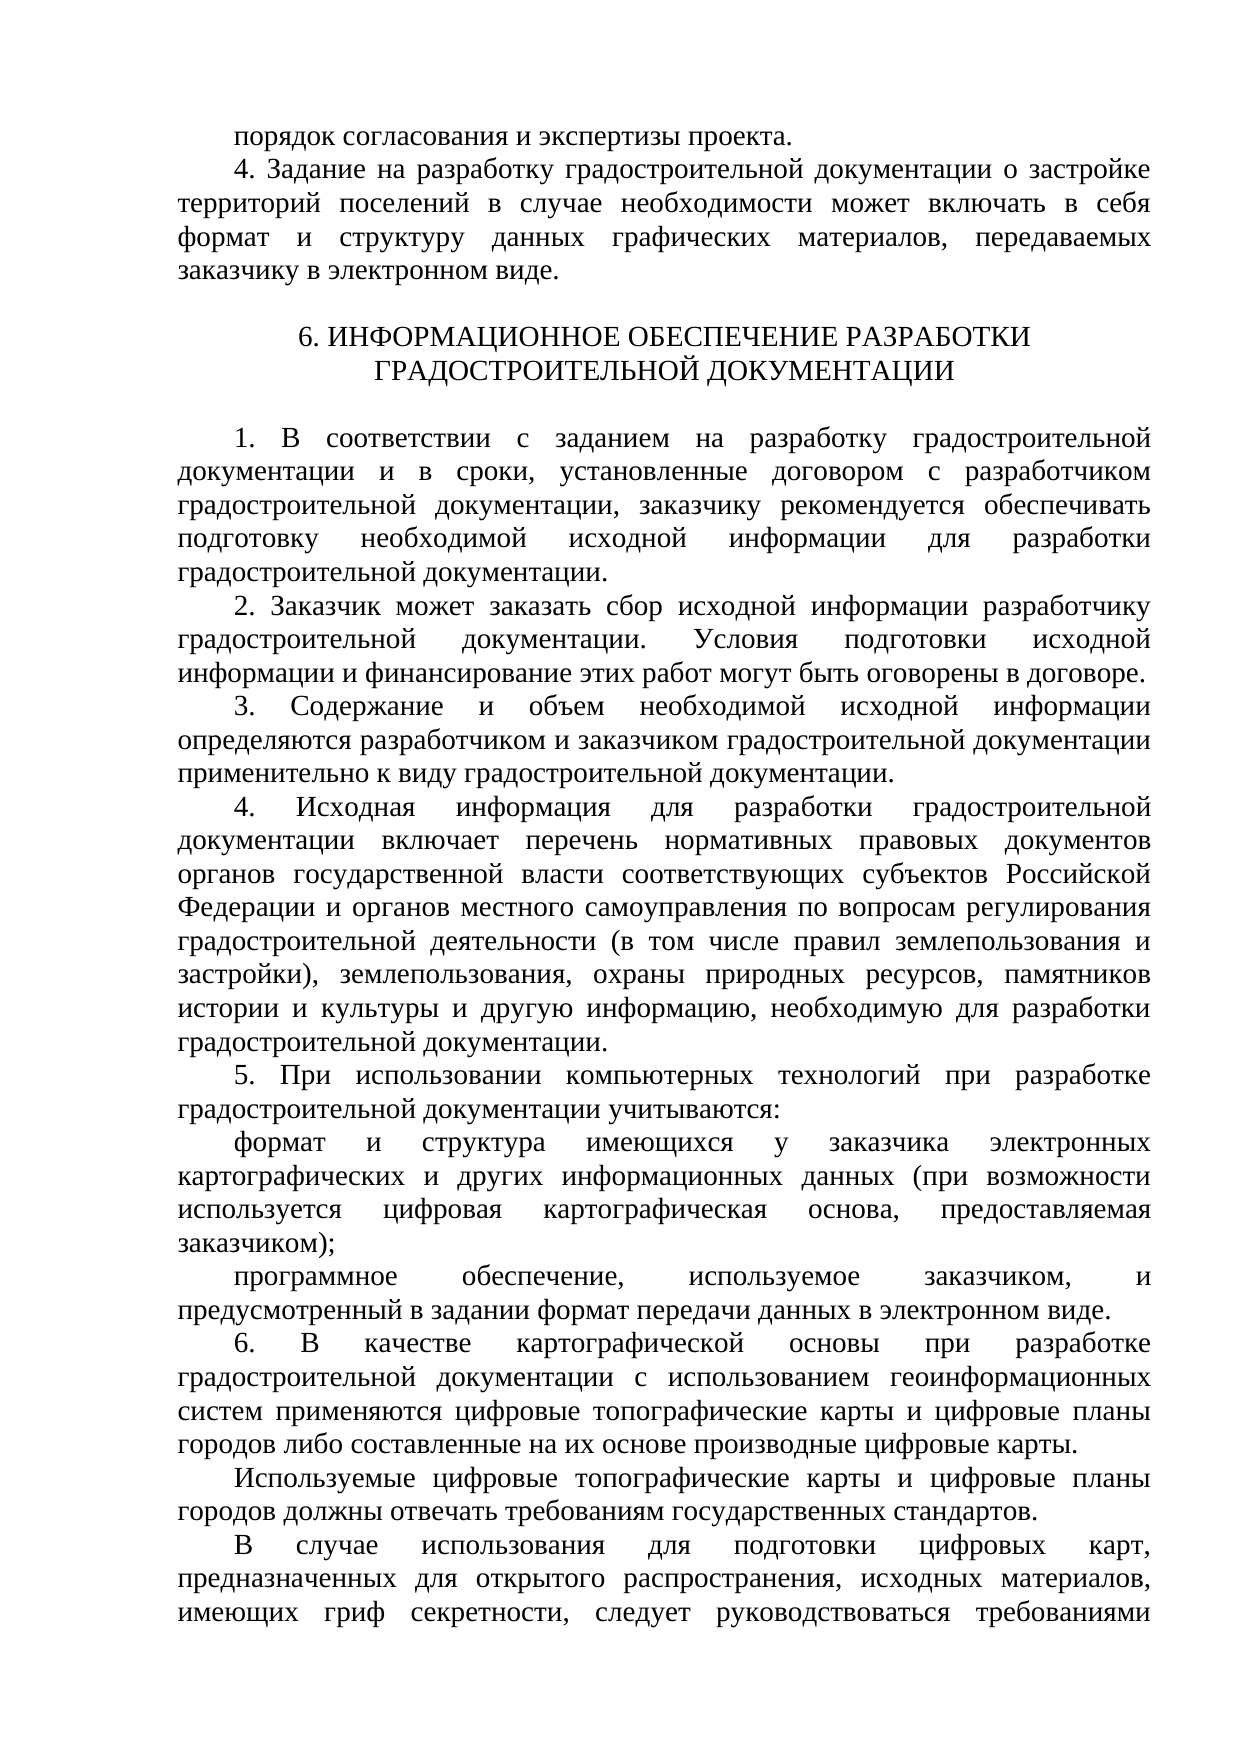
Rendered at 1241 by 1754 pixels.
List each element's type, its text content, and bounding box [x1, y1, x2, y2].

text программное обеспечение, используемое заказчиком, и предусмотренный в задании формат передачи данных в электронном виде. [177, 1258, 1152, 1326]
text ГРАДОСТРОИТЕЛЬНОЙ ДОКУМЕНТАЦИИ [177, 353, 1152, 386]
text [177, 1527, 1152, 1627]
text Используемые цифровые топографические карты и цифровые планы городов должны отвечать требованиям государственных стандартов. [177, 1460, 1152, 1527]
text 3. Содержание и объем необходимой исходной информации определяются разработчиком и заказчиком градостроительной документации применительно к виду градостроительной документации. [177, 688, 1152, 789]
text 5. При использовании компьютерных технологий при разработке градостроительной документации учитываются: [177, 1057, 1152, 1124]
text формат и структура имеющихся у заказчика электронных картографических и других информационных данных (при возможности используется цифровая картографическая основа, предоставляемая заказчиком); [177, 1124, 1152, 1258]
text 4. Исходная информация для разработки градостроительной документации включает перечень нормативных правовых документов органов государственной власти соответствующих субъектов Российской Федерации и органов местного самоуправления по вопросам регулирования градостроительной деятельности (в том числе правил землепользования и застройки), землепользования, охраны природных ресурсов, памятников истории и культуры и другую информацию, необходимую для разработки градостроительной документации. [177, 789, 1152, 1057]
text 6. ИНФОРМАЦИОННОЕ ОБЕСПЕЧЕНИЕ РАЗРАБОТКИ [177, 319, 1152, 353]
text порядок согласования и экспертизы проекта. [177, 118, 1152, 152]
text 1. В соответствии с заданием на разработку градостроительной документации и в сроки, установленные договором с разработчиком градостроительной документации, заказчику рекомендуется обеспечивать подготовку необходимой исходной информации для разработки градостроительной документации. [177, 420, 1152, 588]
text 2. Заказчик может заказать сбор исходной информации разработчику градостроительной документации. Условия подготовки исходной информации и финансирование этих работ могут быть оговорены в договоре. [177, 588, 1152, 688]
text 6. В качестве картографической основы при разработке градостроительной документации с использованием геоинформационных систем применяются цифровые топографические карты и цифровые планы городов либо составленные на их основе производные цифровые карты. [177, 1326, 1152, 1460]
text 4. Задание на разработку градостроительной документации о застройке территорий поселений в случае необходимости может включать в себя формат и структуру данных графических материалов, передаваемых заказчику в электронном виде. [177, 152, 1152, 286]
